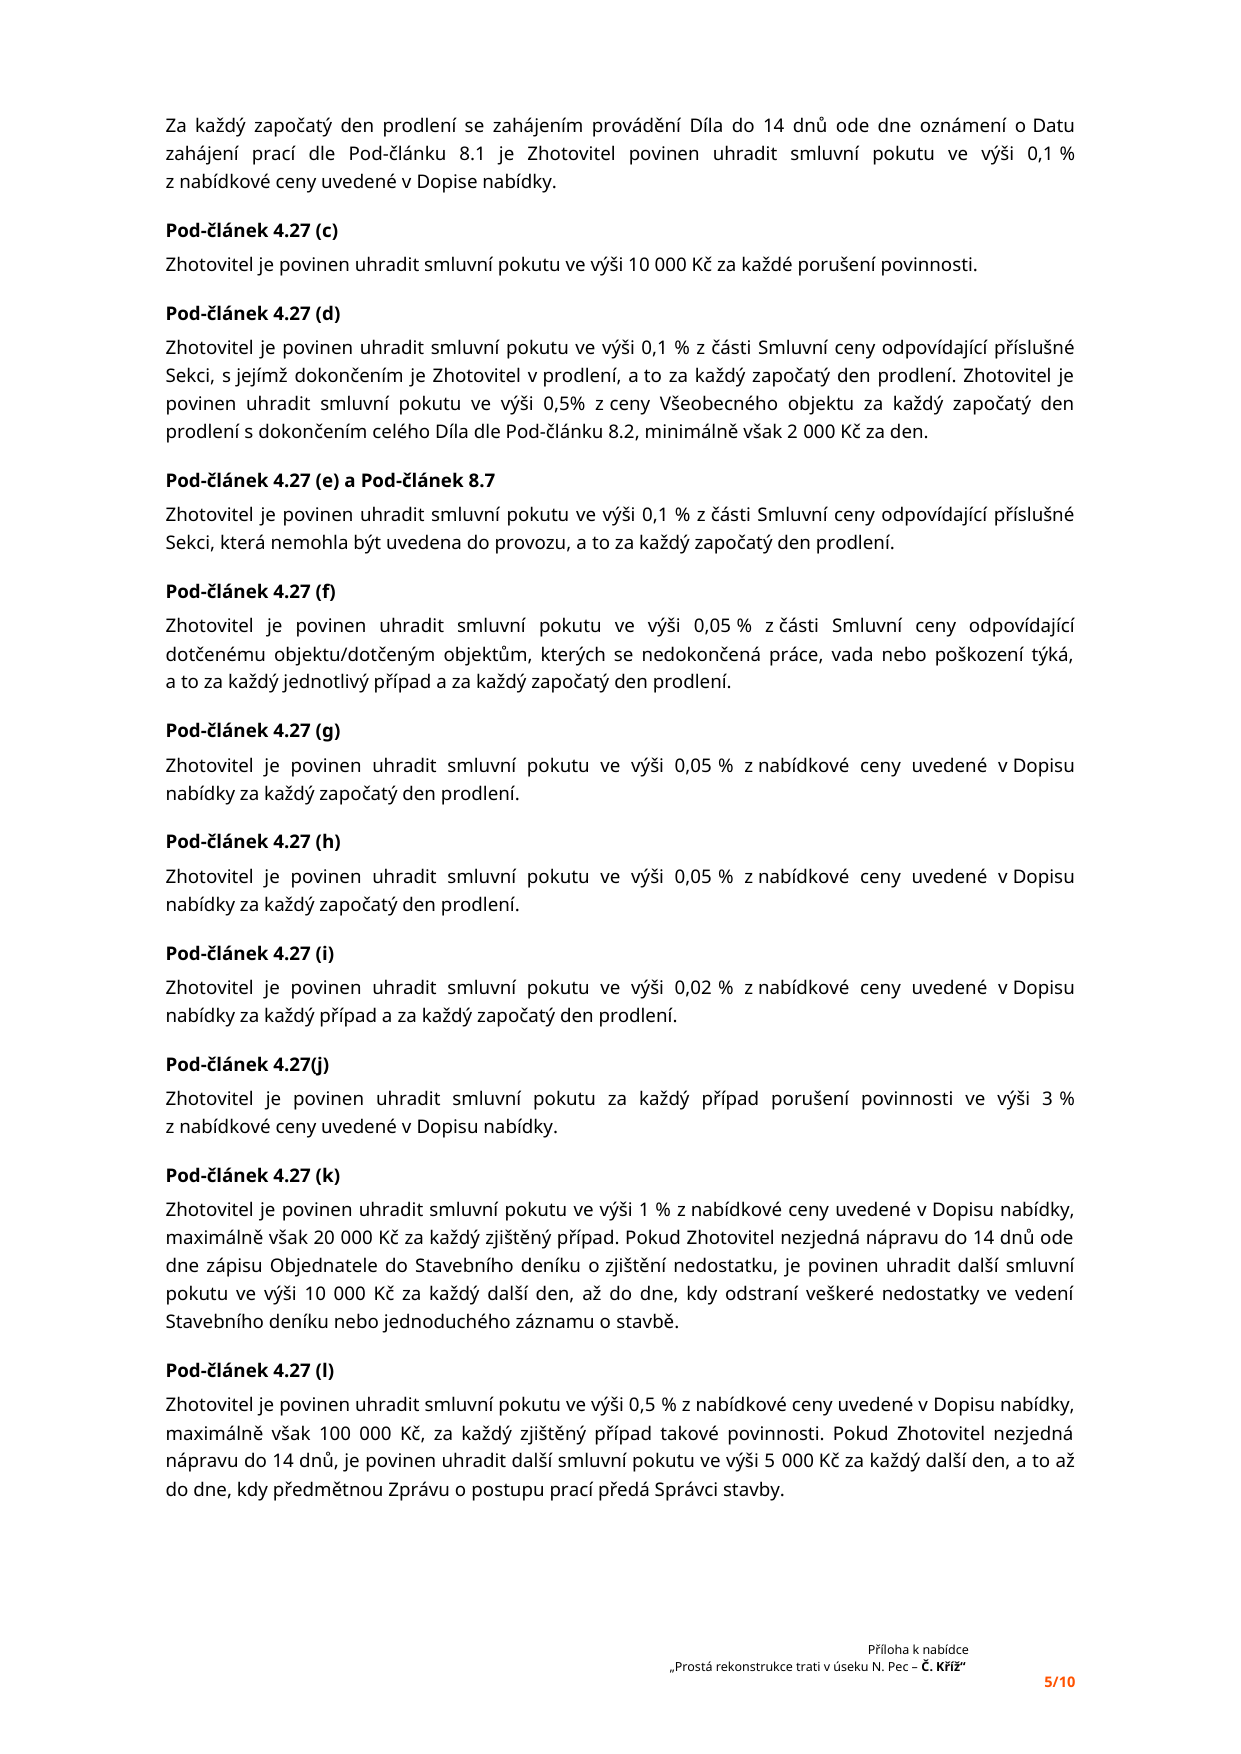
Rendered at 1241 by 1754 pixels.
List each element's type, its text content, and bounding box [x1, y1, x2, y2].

text Pod-článek 4.27 (f) [165, 578, 1075, 604]
text Pod-článek 4.27 (c) [165, 217, 1075, 243]
text Pod-článek 4.27 (h) [165, 829, 1075, 854]
text Zhotovitel je povinen uhradit smluvní pokutu za každý případ porušení povinnosti ve výši 3 % z nabídkové ceny uvedené v Dopisu nabídky. [165, 1085, 1075, 1139]
text Zhotovitel je povinen uhradit smluvní pokutu ve výši 0,05 % z nabídkové ceny uvedené v Dopisu nabídky za každý započatý den prodlení. [165, 863, 1075, 917]
text Zhotovitel je povinen uhradit smluvní pokutu ve výši 0,1 % z části Smluvní ceny odpovídající příslušné Sekci, která nemohla být uvedena do provozu, a to za každý započatý den prodlení. [165, 502, 1075, 555]
text Pod-článek 4.27 (k) [165, 1162, 1075, 1188]
text Zhotovitel je povinen uhradit smluvní pokutu ve výši 1 % z nabídkové ceny uvedené v Dopisu nabídky, maximálně však 20 000 Kč za každý zjištěný případ. Pokud Zhotovitel nezjedná nápravu do 14 dnů ode dne zápisu Objednatele do Stavebního deníku o zjištění nedostatku, je povinen uhradit další smluvní pokutu ve výši 10 000 Kč za každý další den, až do dne, kdy odstraní veškeré nedostatky ve vedení Stavebního deníku nebo jednoduchého záznamu o stavbě. [165, 1197, 1075, 1334]
text Pod-článek 4.27 (e) a Pod-článek 8.7 [165, 467, 1075, 493]
text Zhotovitel je povinen uhradit smluvní pokutu ve výši 0,5 % z nabídkové ceny uvedené v Dopisu nabídky, maximálně však 100 000 Kč, za každý zjištěný případ takové povinnosti. Pokud Zhotovitel nezjedná nápravu do 14 dnů, je povinen uhradit další smluvní pokutu ve výši 5 000 Kč za každý další den, a to až do dne, kdy předmětnou Zprávu o postupu prací předá Správci stavby. [165, 1392, 1075, 1501]
text Pod-článek 4.27 (g) [165, 718, 1075, 743]
text Pod-článek 4.27 (d) [165, 300, 1075, 326]
text Zhotovitel je povinen uhradit smluvní pokutu ve výši 10 000 Kč za každé porušení povinnosti. [165, 251, 1075, 277]
text Zhotovitel je povinen uhradit smluvní pokutu ve výši 0,05 % z části Smluvní ceny odpovídající dotčenému objektu/dotčeným objektům, kterých se nedokončená práce, vada nebo poškození týká, a to za každý jednotlivý případ a za každý započatý den prodlení. [165, 613, 1075, 694]
text Za každý započatý den prodlení se zahájením provádění Díla do 14 dnů ode dne oznámení o Datu zahájení prací dle Pod-článku 8.1 je Zhotovitel povinen uhradit smluvní pokutu ve výši 0,1 % z nabídkové ceny uvedené v Dopise nabídky. [165, 112, 1075, 194]
text Pod-článek 4.27 (i) [165, 940, 1075, 966]
text Pod-článek 4.27(j) [165, 1051, 1075, 1077]
text Pod-článek 4.27 (l) [165, 1357, 1075, 1383]
text Zhotovitel je povinen uhradit smluvní pokutu ve výši 0,1 % z části Smluvní ceny odpovídající příslušné Sekci, s jejímž dokončením je Zhotovitel v prodlení, a to za každý započatý den prodlení. Zhotovitel je povinen uhradit smluvní pokutu ve výši 0,5% z ceny Všeobecného objektu za každý započatý den prodlení s dokončením celého Díla dle Pod-článku 8.2, minimálně však 2 000 Kč za den. [165, 334, 1075, 444]
text Zhotovitel je povinen uhradit smluvní pokutu ve výši 0,05 % z nabídkové ceny uvedené v Dopisu nabídky za každý započatý den prodlení. [165, 752, 1075, 806]
text Zhotovitel je povinen uhradit smluvní pokutu ve výši 0,02 % z nabídkové ceny uvedené v Dopisu nabídky za každý případ a za každý započatý den prodlení. [165, 974, 1075, 1028]
